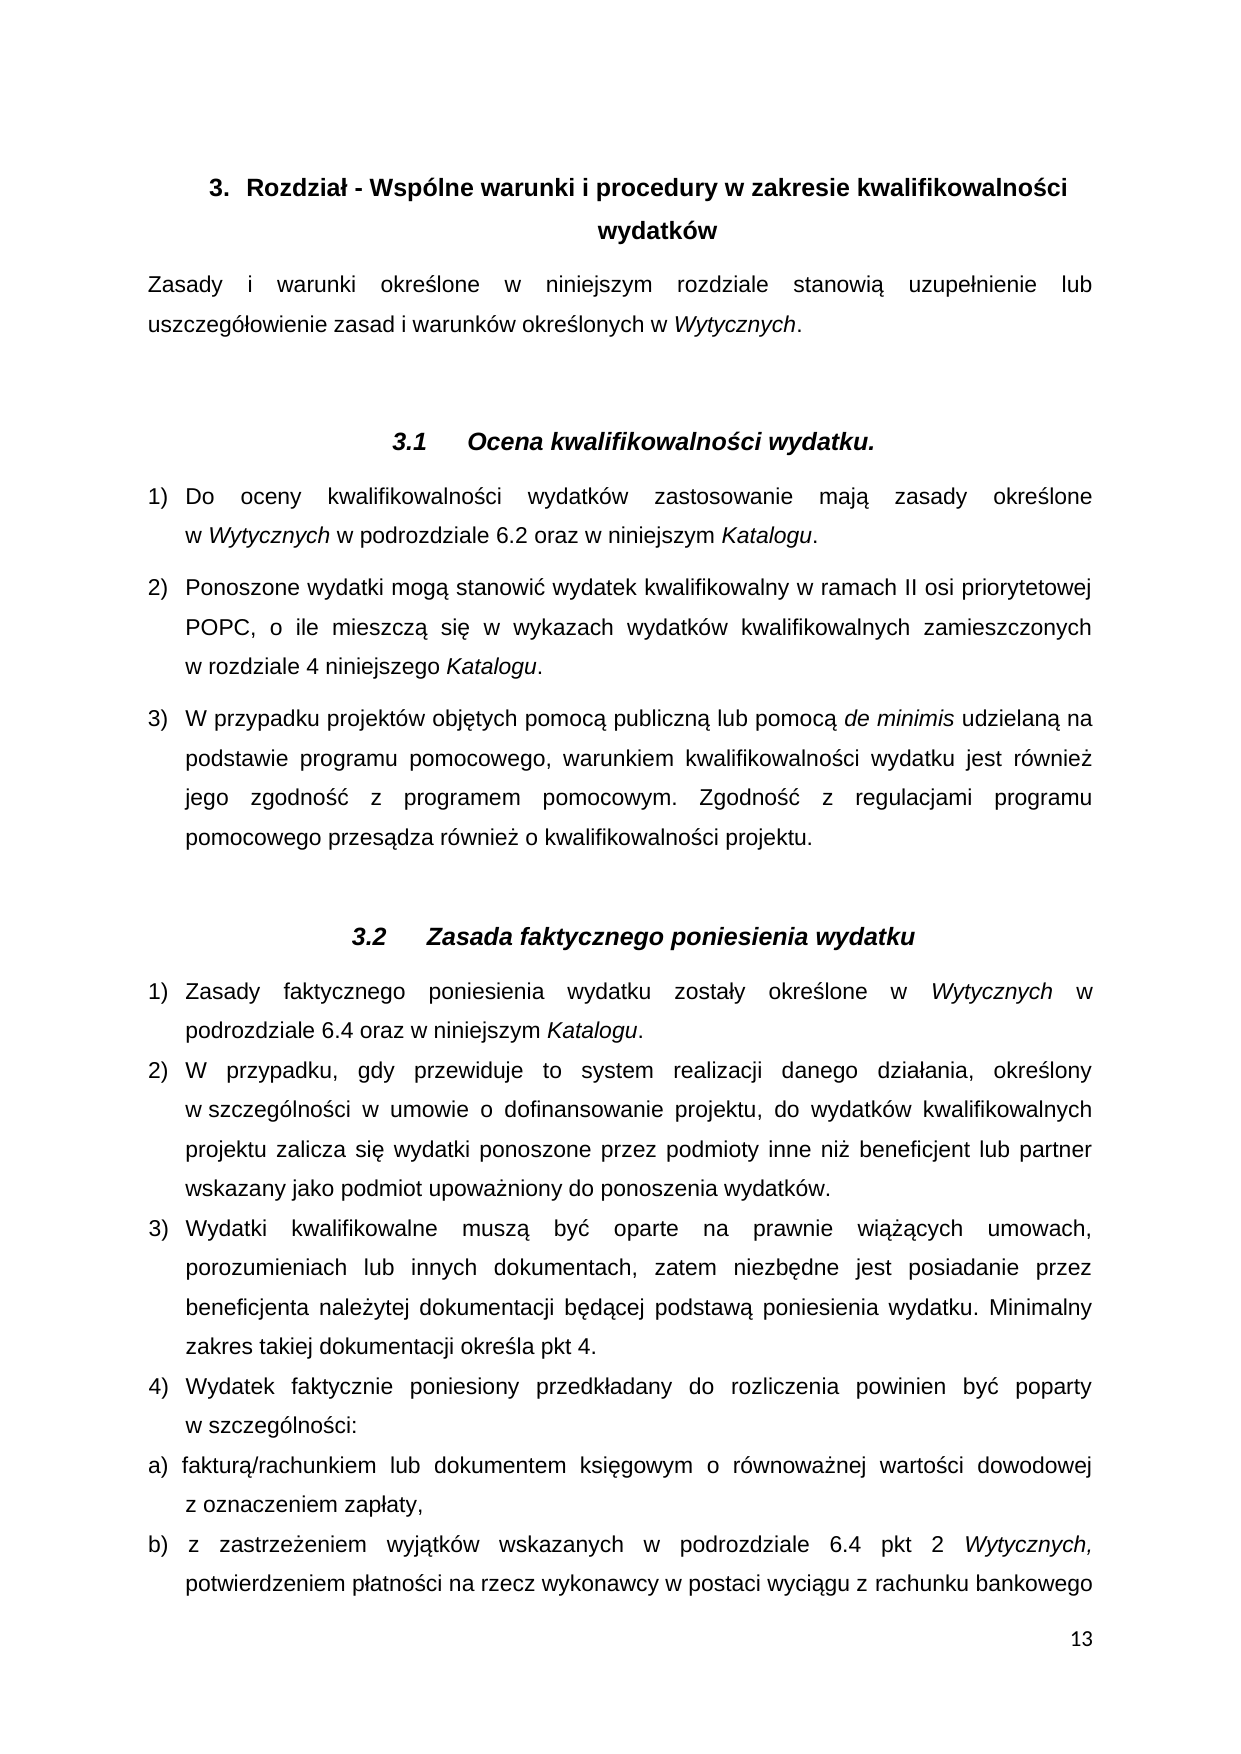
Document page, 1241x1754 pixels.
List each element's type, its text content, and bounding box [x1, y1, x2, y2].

text Zasady i warunki określone w niniejszym rozdziale stanowią uzupełnienie lub uszczegółowienie zasad i warunków określonych w Wytycznych. [148, 271, 1093, 337]
list Zasady faktycznego poniesienia wydatku zostały określone w Wytycznych w podrozdziale 6.4 oraz w niniejszym Katalogu. [148, 978, 1093, 1044]
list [148, 1531, 1093, 1596]
list W przypadku, gdy przewiduje to system realizacji danego działania, określony w szczególności w umowie o dofinansowanie projektu, do wydatków kwalifikowalnych projektu zalicza się wydatki ponoszone przez podmioty inne niż beneficjent lub partner wskazany jako podmiot upoważniony do ponoszenia wydatków. [148, 1057, 1093, 1202]
subtitle Rozdział - Wspólne warunki i procedury w zakresie kwalifikowalności wydatków [185, 173, 1093, 244]
list a) fakturą/rachunkiem lub dokumentem księgowym o równoważnej wartości dowodowej z oznaczeniem zapłaty, [148, 1452, 1093, 1517]
list Wydatek faktycznie poniesiony przedkładany do rozliczenia powinien być poparty w szczególności: [148, 1373, 1093, 1438]
list Do oceny kwalifikowalności wydatków zastosowanie mają zasady określone w Wytycznych w podrozdziale 6.2 oraz w niniejszym Katalogu. [148, 483, 1093, 549]
list Ponoszone wydatki mogą stanowić wydatek kwalifikowalny w ramach II osi priorytetowej POPC, o ile mieszczą się w wykazach wydatków kwalifikowalnych zamieszczonych w rozdziale 4 niniejszego Katalogu. [148, 574, 1093, 680]
list Wydatki kwalifikowalne muszą być oparte na prawnie wiążących umowach, porozumieniach lub innych dokumentach, zatem niezbędne jest posiadanie przez beneficjenta należytej dokumentacji będącej podstawą poniesienia wydatku. Minimalny zakres takiej dokumentacji określa pkt 4. [148, 1215, 1093, 1359]
subtitle Zasada faktycznego poniesienia wydatku [177, 922, 1093, 951]
subtitle Ocena kwalifikowalności wydatku. [177, 427, 1093, 456]
list W przypadku projektów objętych pomocą publiczną lub pomocą de minimis udzielaną na podstawie programu pomocowego, warunkiem kwalifikowalności wydatku jest również jego zgodność z programem pomocowym. Zgodność z regulacjami programu pomocowego przesądza również o kwalifikowalności projektu. [148, 705, 1093, 850]
